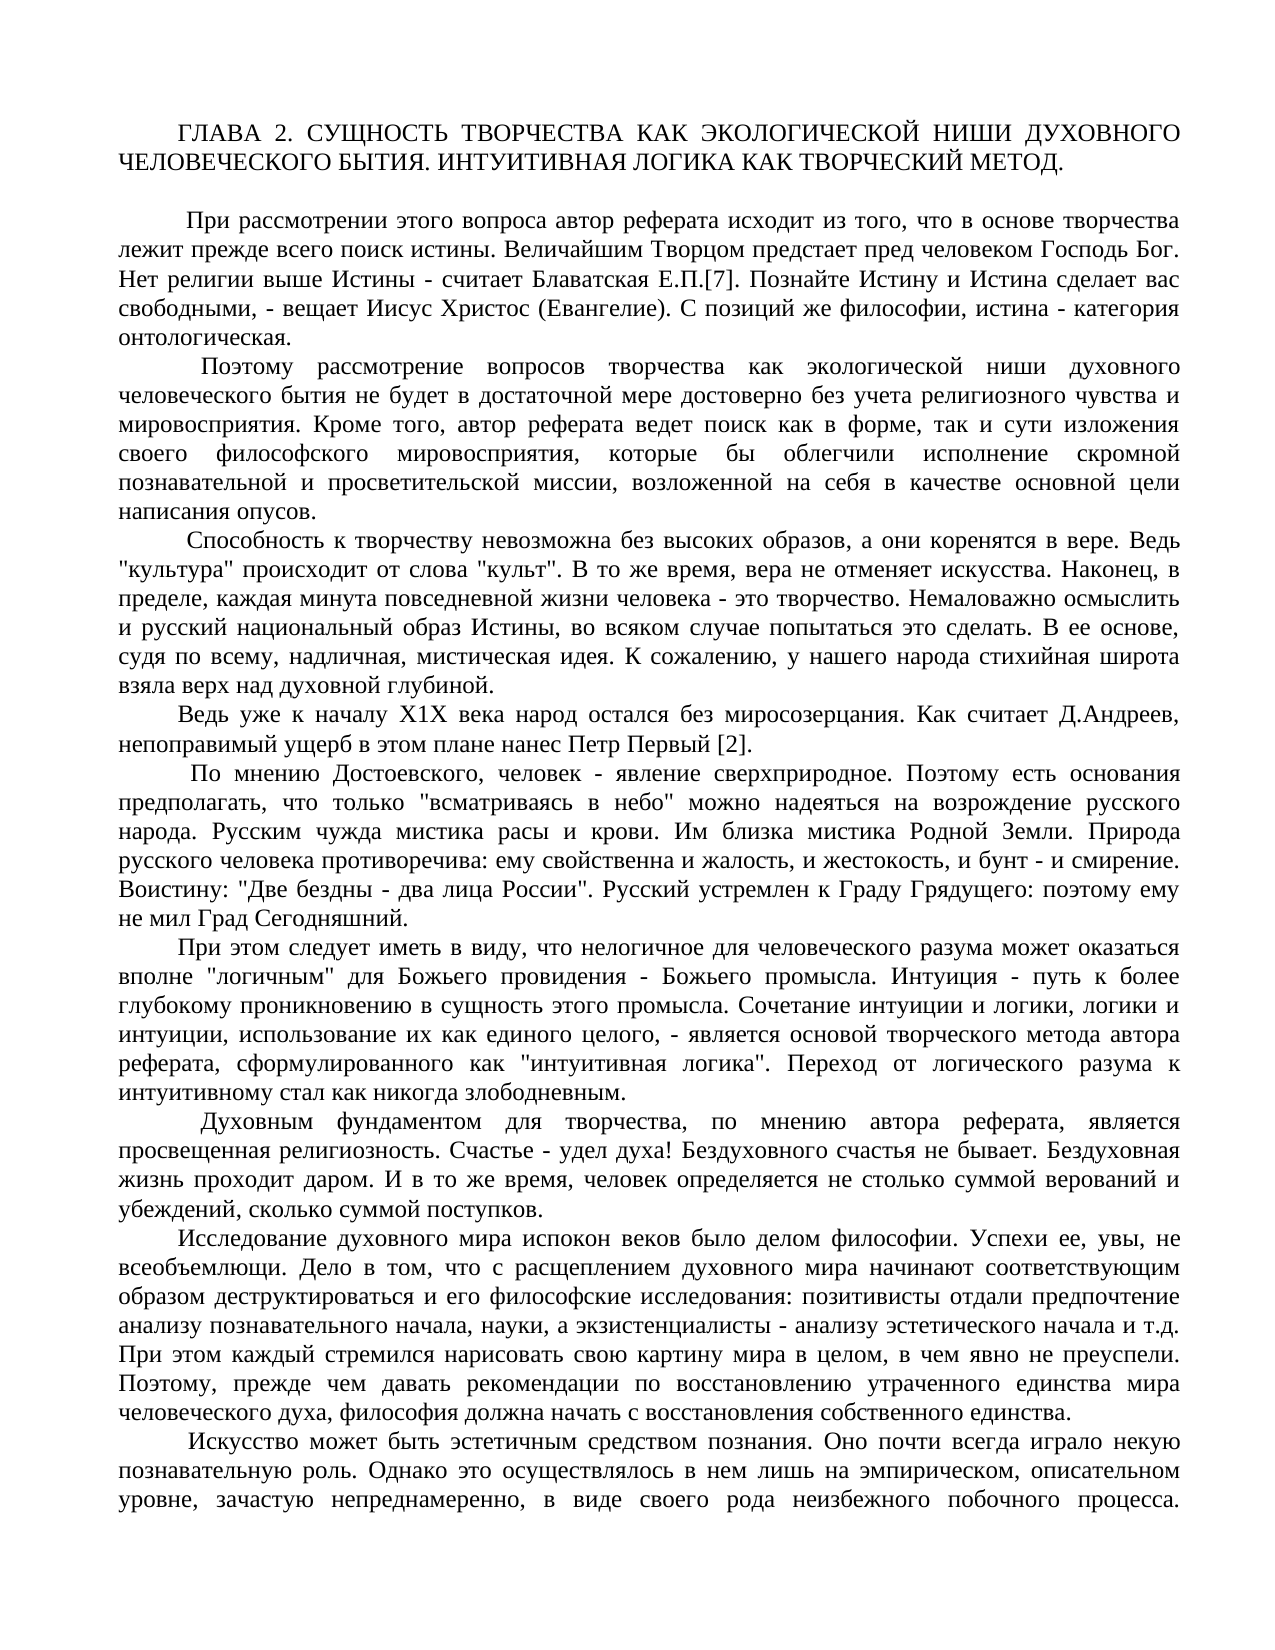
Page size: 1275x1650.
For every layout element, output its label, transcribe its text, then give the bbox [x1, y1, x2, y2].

text Духовным фундаментом для творчества, по мнению автора реферата, является просвещенная религиозность. Счастье - удел духа! Бездуховного счастья не бывает. Бездуховная жизнь проходит даром. И в то же время, человек определяется не столько суммой верований и убеждений, сколько суммой поступков. [118, 1106, 1181, 1222]
text По мнению Достоевского, человек - явление сверхприродное. Поэтому есть основания предполагать, что только "всматриваясь в небо" можно надеяться на возрождение русского народа. Русским чужда мистика расы и крови. Им близка мистика Родной Земли. Природа русского человека противоречива: ему свойственна и жалость, и жестокость, и бунт - и смирение. Воистину: "Две бездны - два лица России". Русский устремлен к Граду Грядущего: поэтому ему не мил Град Сегодняшний. [118, 757, 1181, 932]
text ГЛАВА 2. СУЩНОСТЬ ТВОРЧЕСТВА КАК ЭКОЛОГИЧЕСКОЙ НИШИ ДУХОВНОГО ЧЕЛОВЕЧЕСКОГО БЫТИЯ. ИНТУИТИВНАЯ ЛОГИКА КАК ТВОРЧЕСКИЙ МЕТОД. [118, 118, 1181, 176]
text При рассмотрении этого вопроса автор реферата исходит из того, что в основе творчества лежит прежде всего поиск истины. Величайшим Творцом предстает пред человеком Господь Бог. Нет религии выше Истины - считает Блаватская Е.П.[7]. Познайте Истину и Истина сделает вас свободными, - вещает Иисус Христос (Евангелие). С позиций же философии, истина - категория онтологическая. [118, 205, 1181, 351]
text При этом следует иметь в виду, что нелогичное для человеческого разума может оказаться вполне "логичным" для Божьего провидения - Божьего промысла. Интуиция - путь к более глубокому проникновению в сущность этого промысла. Сочетание интуиции и логики, логики и интуиции, использование их как единого целого, - является основой творческого метода автора реферата, сформулированного как "интуитивная логика". Переход от логического разума к интуитивному стал как никогда злободневным. [118, 932, 1181, 1106]
text Поэтому рассмотрение вопросов творчества как экологической ниши духовного человеческого бытия не будет в достаточной мере достоверно без учета религиозного чувства и мировосприятия. Кроме того, автор реферата ведет поиск как в форме, так и сути изложения своего философского мировосприятия, которые бы облегчили исполнение скромной познавательной и просветительской миссии, возложенной на себя в качестве основной цели написания опусов. [118, 351, 1181, 525]
text Способность к творчеству невозможна без высоких образов, а они коренятся в вере. Ведь "культура" происходит от слова "культ". В то же время, вера не отменяет искусства. Наконец, в пределе, каждая минута повседневной жизни человека - это творчество. Немаловажно осмыслить и русский национальный образ Истины, во всяком случае попытаться это сделать. В ее основе, судя по всему, надличная, мистическая идея. К сожалению, у нашего народа стихийная широта взяла верх над духовной глубиной. [118, 525, 1181, 699]
text Исследование духовного мира испокон веков было делом философии. Успехи ее, увы, не всеобъемлющи. Дело в том, что с расщеплением духовного мира начинают соответствующим образом деструктироваться и его философские исследования: позитивисты отдали предпочтение анализу познавательного начала, науки, а экзистенциалисты - анализу эстетического начала и т.д. При этом каждый стремился нарисовать свою картину мира в целом, в чем явно не преуспели. Поэтому, прежде чем давать рекомендации по восстановлению утраченного единства мира человеческого духа, философия должна начать с восстановления собственного единства. [118, 1222, 1181, 1426]
text Ведь уже к началу Х1Х века народ остался без миросозерцания. Как считает Д.Андреев, непоправимый ущерб в этом плане нанес Петр Первый [2]. [118, 699, 1181, 757]
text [118, 1426, 1181, 1513]
